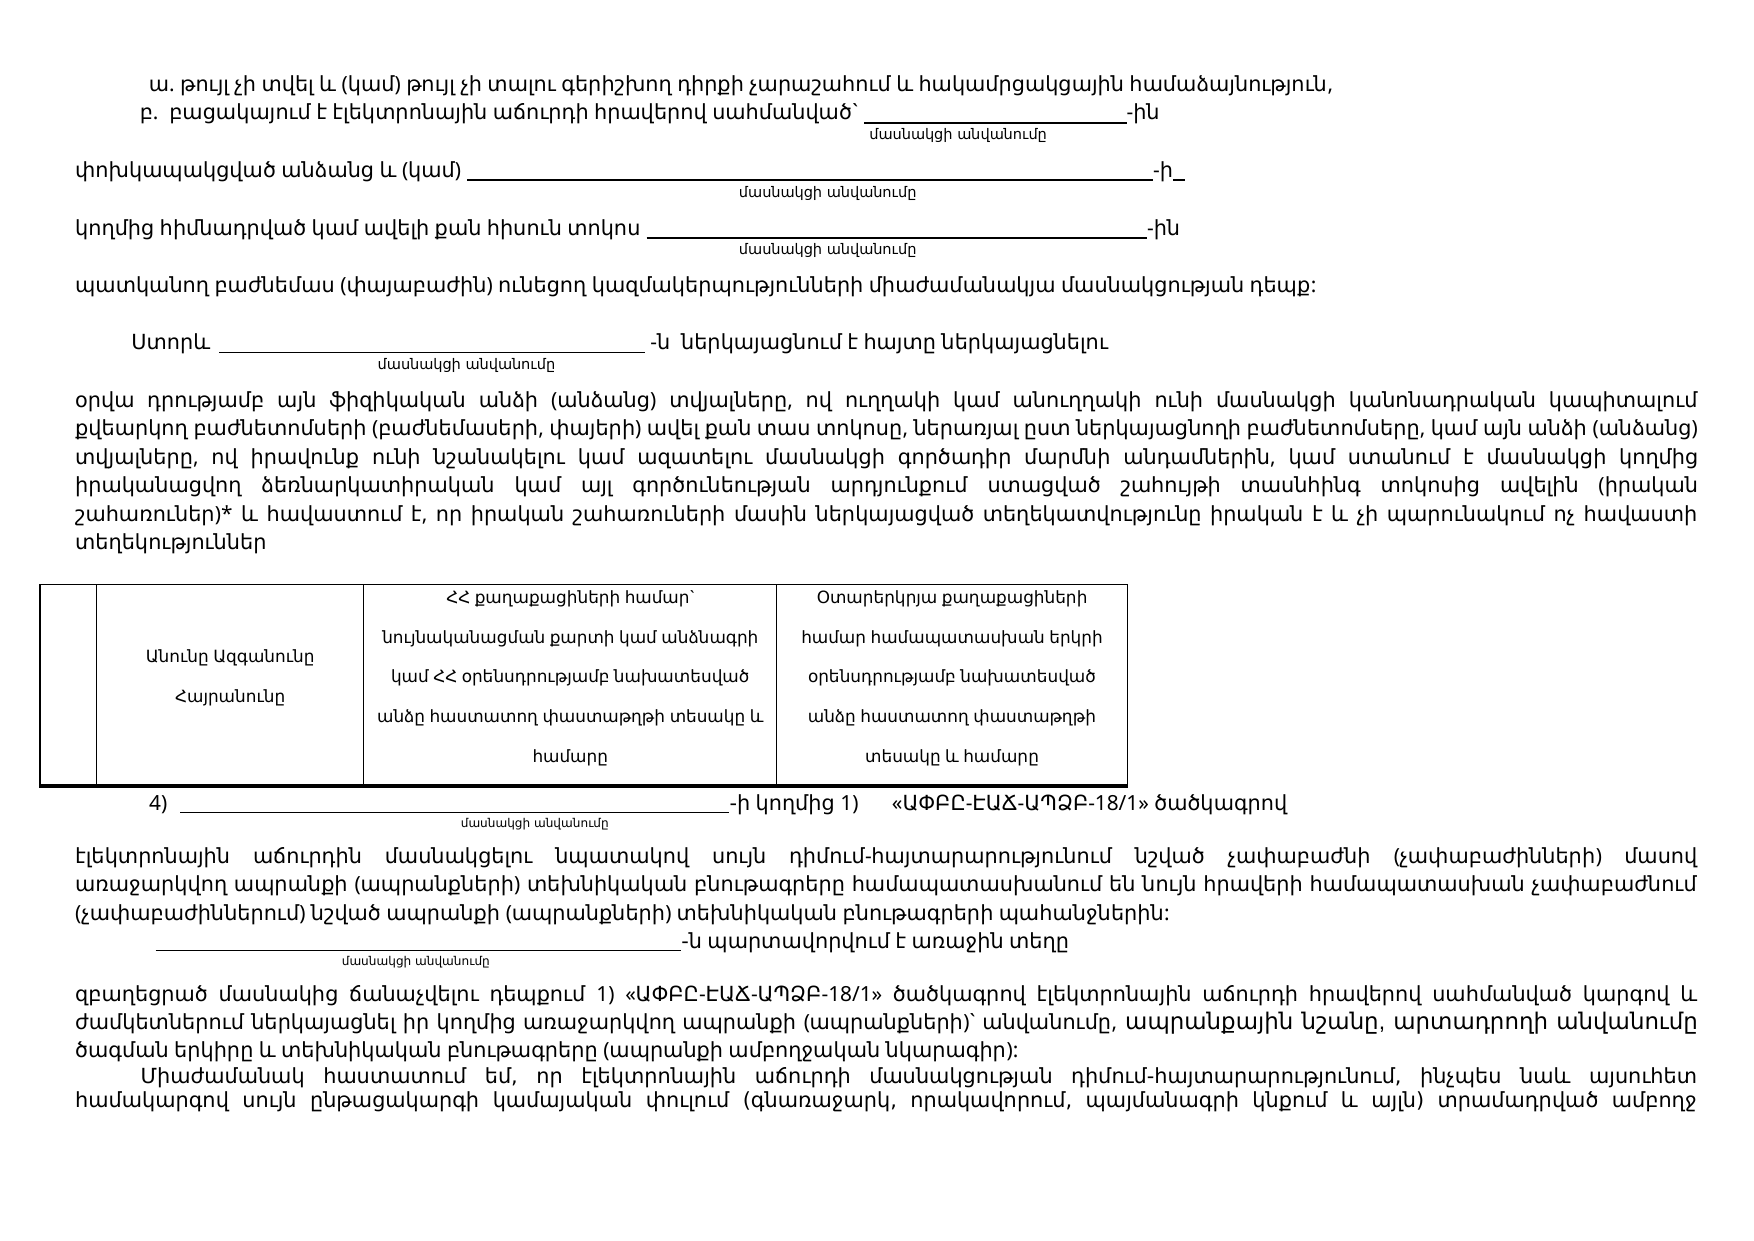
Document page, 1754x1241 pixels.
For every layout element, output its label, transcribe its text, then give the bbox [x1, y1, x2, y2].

text Ստորև -ն ներկայացնում է հայտը ներկայացնելու [75, 327, 1698, 356]
text բ. բացակայում է էլեկտրոնային աճուրդի հրավերով սահմանված` -ին [75, 97, 1698, 126]
text մասնակցի անվանումը [75, 356, 1698, 385]
text մասնակցի անվանումը [75, 241, 1698, 270]
text մասնակցի անվանումը [75, 183, 1698, 213]
text -ն պարտավորվում է առաջին տեղը [75, 926, 1698, 954]
text մասնակցի անվանումը [75, 954, 1698, 979]
text էլեկտրոնային աճուրդին մասնակցելու նպատակով սույն դիմում-հայտարարությունում նշված չափաբաժնի (չափաբաժինների) մասով առաջարկվող ապրանքի (ապրանքների) տեխնիկական բնութագրերը համապատասխանում են նույն հրավերի համապատասխան չափաբաժնում (չափաբաժիններում) նշված ապրանքի (ապրանքների) տեխնիկական բնութագրերի պահանջներին: [75, 841, 1698, 926]
text կողմից հիմնադրված կամ ավելի քան հիսուն տոկոս -ին [75, 213, 1698, 241]
text մասնակցի անվանումը [75, 816, 1698, 841]
table_header ՀՀ քաղաքացիների համար` նույնականացման քարտի կամ անձնագրի կամ ՀՀ օրենսդրությամբ նախատեսված անձը հաստատող փաստաթղթի տեսակը և համարը [364, 585, 776, 784]
table_header Անունը Ազգանունը Հայրանունը [97, 585, 363, 784]
text փոխկապակցված անձանց և (կամ) -ի [75, 155, 1698, 183]
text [75, 1064, 1698, 1113]
text զբաղեցրած մասնակից ճանաչվելու դեպքում 1) «ԱՓԲԸ-ԷԱՃ-ԱՊՁԲ-18/1» ծածկագրով էլեկտրոնային աճուրդի հրավերով սահմանված կարգով և ժամկետներում ներկայացնել իր կողմից առաջարկվող ապրանքի (ապրանքների)` անվանումը, ապրանքային նշանը, արտադրողի անվանումը ծագման երկիրը և տեխնիկական բնութագրերը (ապրանքի ամբողջական նկարագիր): [75, 979, 1698, 1064]
text պատկանող բաժնեմաս (փայաբաժին) ունեցող կազմակերպությունների միաժամանակյա մասնակցության դեպք: [75, 270, 1698, 299]
table_header [41, 585, 96, 784]
text օրվա դրությամբ այն ֆիզիկական անձի (անձանց) տվյալները, ով ուղղակի կամ անուղղակի ունի մասնակցի կանոնադրական կապիտալում քվեարկող բաժնետոմսերի (բաժնեմասերի, փայերի) ավել քան տաս տոկոսը, ներառյալ ըստ ներկայացնողի բաժնետոմսերը, կամ այն անձի (անձանց) տվյալները, ով իրավունք ունի նշանակելու կամ ազատելու մասնակցի գործադիր մարմնի անդամներին, կամ ստանում է մասնակցի կողմից իրականացվող ձեռնարկատիրական կամ այլ գործունեության արդյունքում ստացված շահույթի տասնհինգ տոկոսից ավելին (իրական շահառուներ)* և հավաստում է, որ իրական շահառուների մասին ներկայացված տեղեկատվությունը իրական է և չի պարունակում ոչ հավաստի տեղեկություններ [75, 385, 1698, 556]
table_header Օտարերկրյա քաղաքացիների համար համապատասխան երկրի օրենսդրությամբ նախատեսված անձը հաստատող փաստաթղթի տեսակը և համարը [777, 585, 1127, 784]
text մասնակցի անվանումը [75, 126, 1698, 155]
text 4) -ի կողմից 1) «ԱՓԲԸ-ԷԱՃ-ԱՊՁԲ-18/1» ծածկագրով [75, 788, 1698, 816]
text ա. թույլ չի տվել և (կամ) թույլ չի տալու գերիշխող դիրքի չարաշահում և հակամրցակցային համաձայնություն, [75, 69, 1698, 97]
